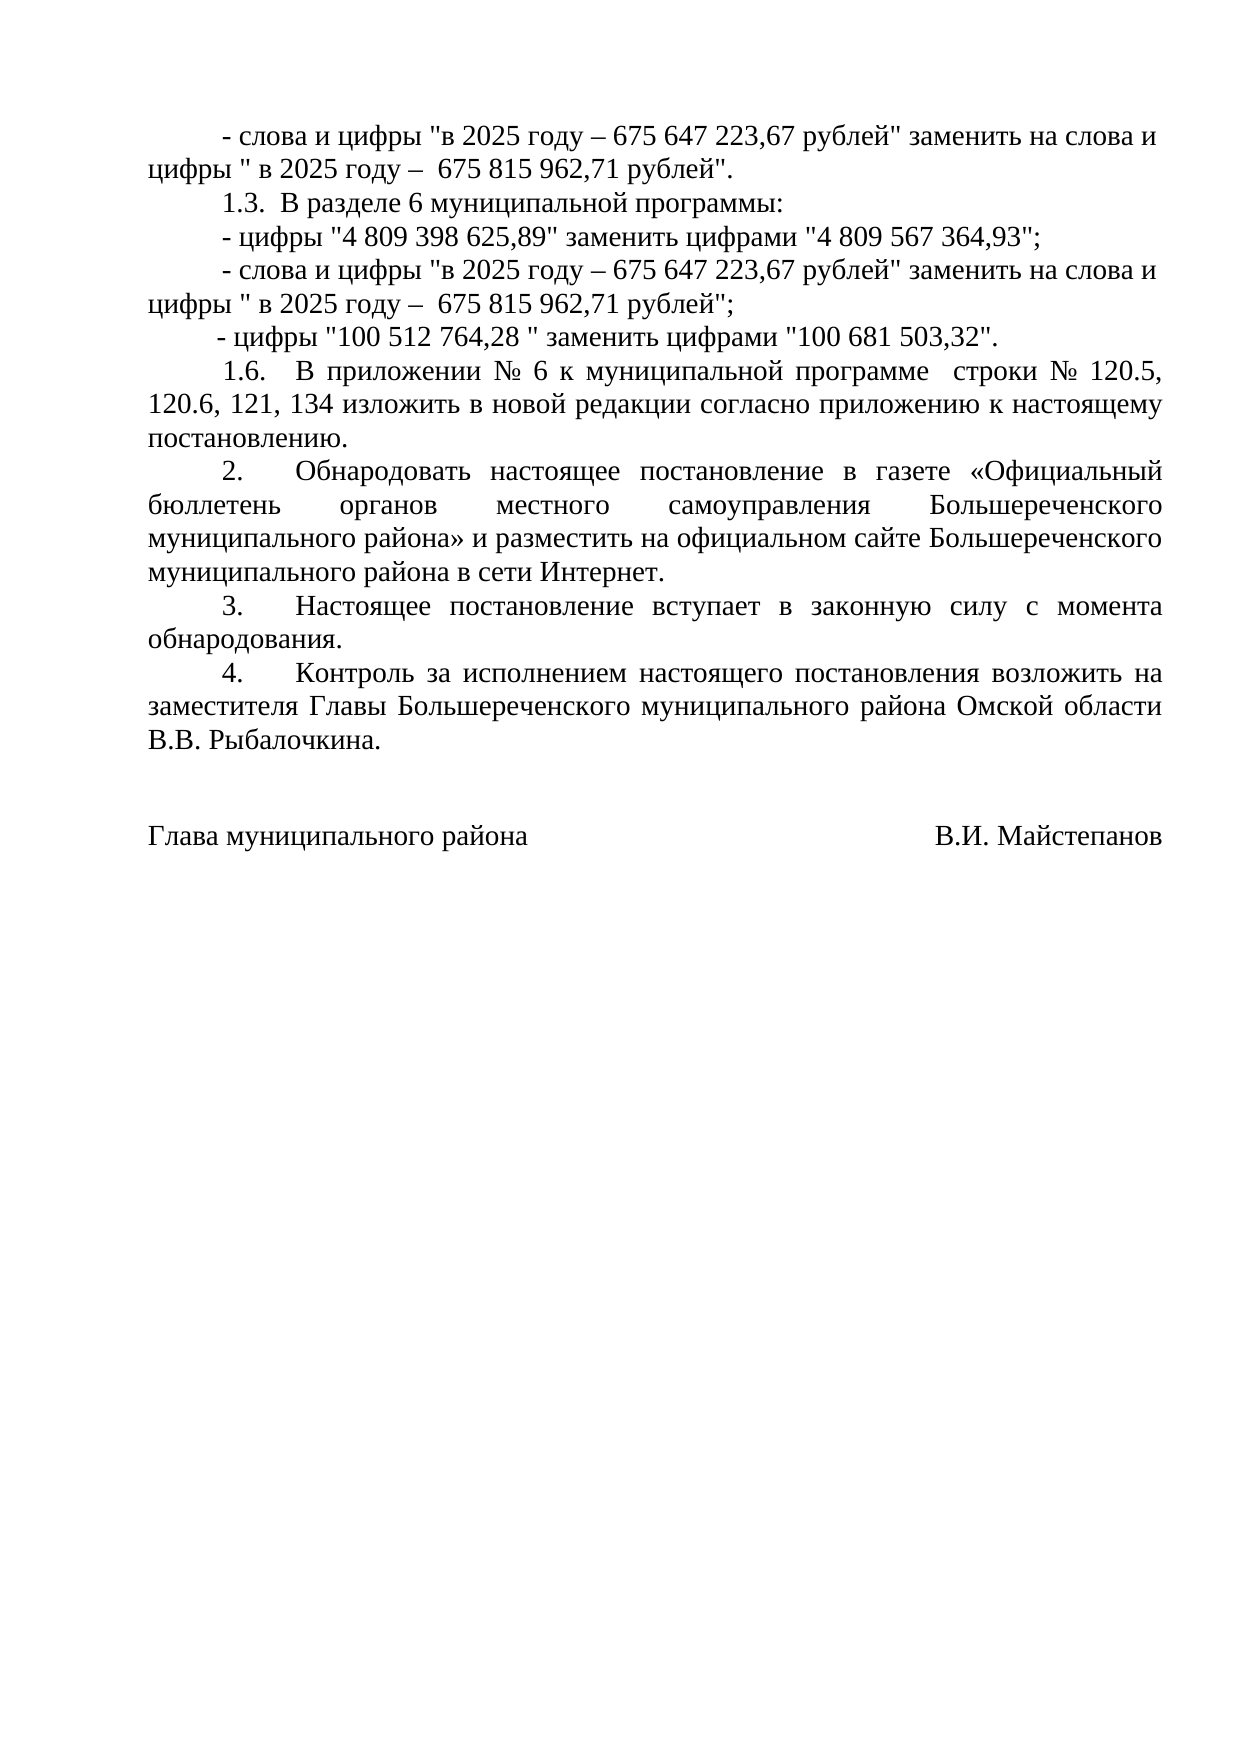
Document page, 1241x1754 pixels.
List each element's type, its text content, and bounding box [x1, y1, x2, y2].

text Глава муниципального района В.И. Майстепанов [148, 818, 1163, 851]
title - цифры "4 809 398 625,89" заменить цифрами "4 809 567 364,93"; [148, 219, 1163, 252]
list Настоящее постановление вступает в законную силу с момента обнародования. [148, 588, 1163, 655]
list Обнародовать настоящее постановление в газете «Официальный бюллетень органов местного самоуправления Большереченского муниципального района» и разместить на официальном сайте Большереченского муниципального района в сети Интернет. [148, 453, 1163, 588]
title - слова и цифры "в 2025 году – 675 647 223,67 рублей" заменить на слова и цифры " в 2025 году – 675 815 962,71 рублей". [148, 118, 1163, 185]
title В приложении № 6 к муниципальной программе строки № 120.5, 120.6, 121, 134 изложить в новой редакции согласно приложению к настоящему постановлению. [148, 353, 1163, 453]
title - слова и цифры "в 2025 году – 675 647 223,67 рублей" заменить на слова и цифры " в 2025 году – 675 815 962,71 рублей"; [148, 252, 1163, 319]
title 1.3. В разделе 6 муниципальной программы: [148, 185, 1163, 219]
list Контроль за исполнением настоящего постановления возложить на заместителя Главы Большереченского муниципального района Омской области В.В. Рыбалочкина. [148, 655, 1163, 755]
title - цифры "100 512 764,28 " заменить цифрами "100 681 503,32". [194, 319, 1163, 353]
